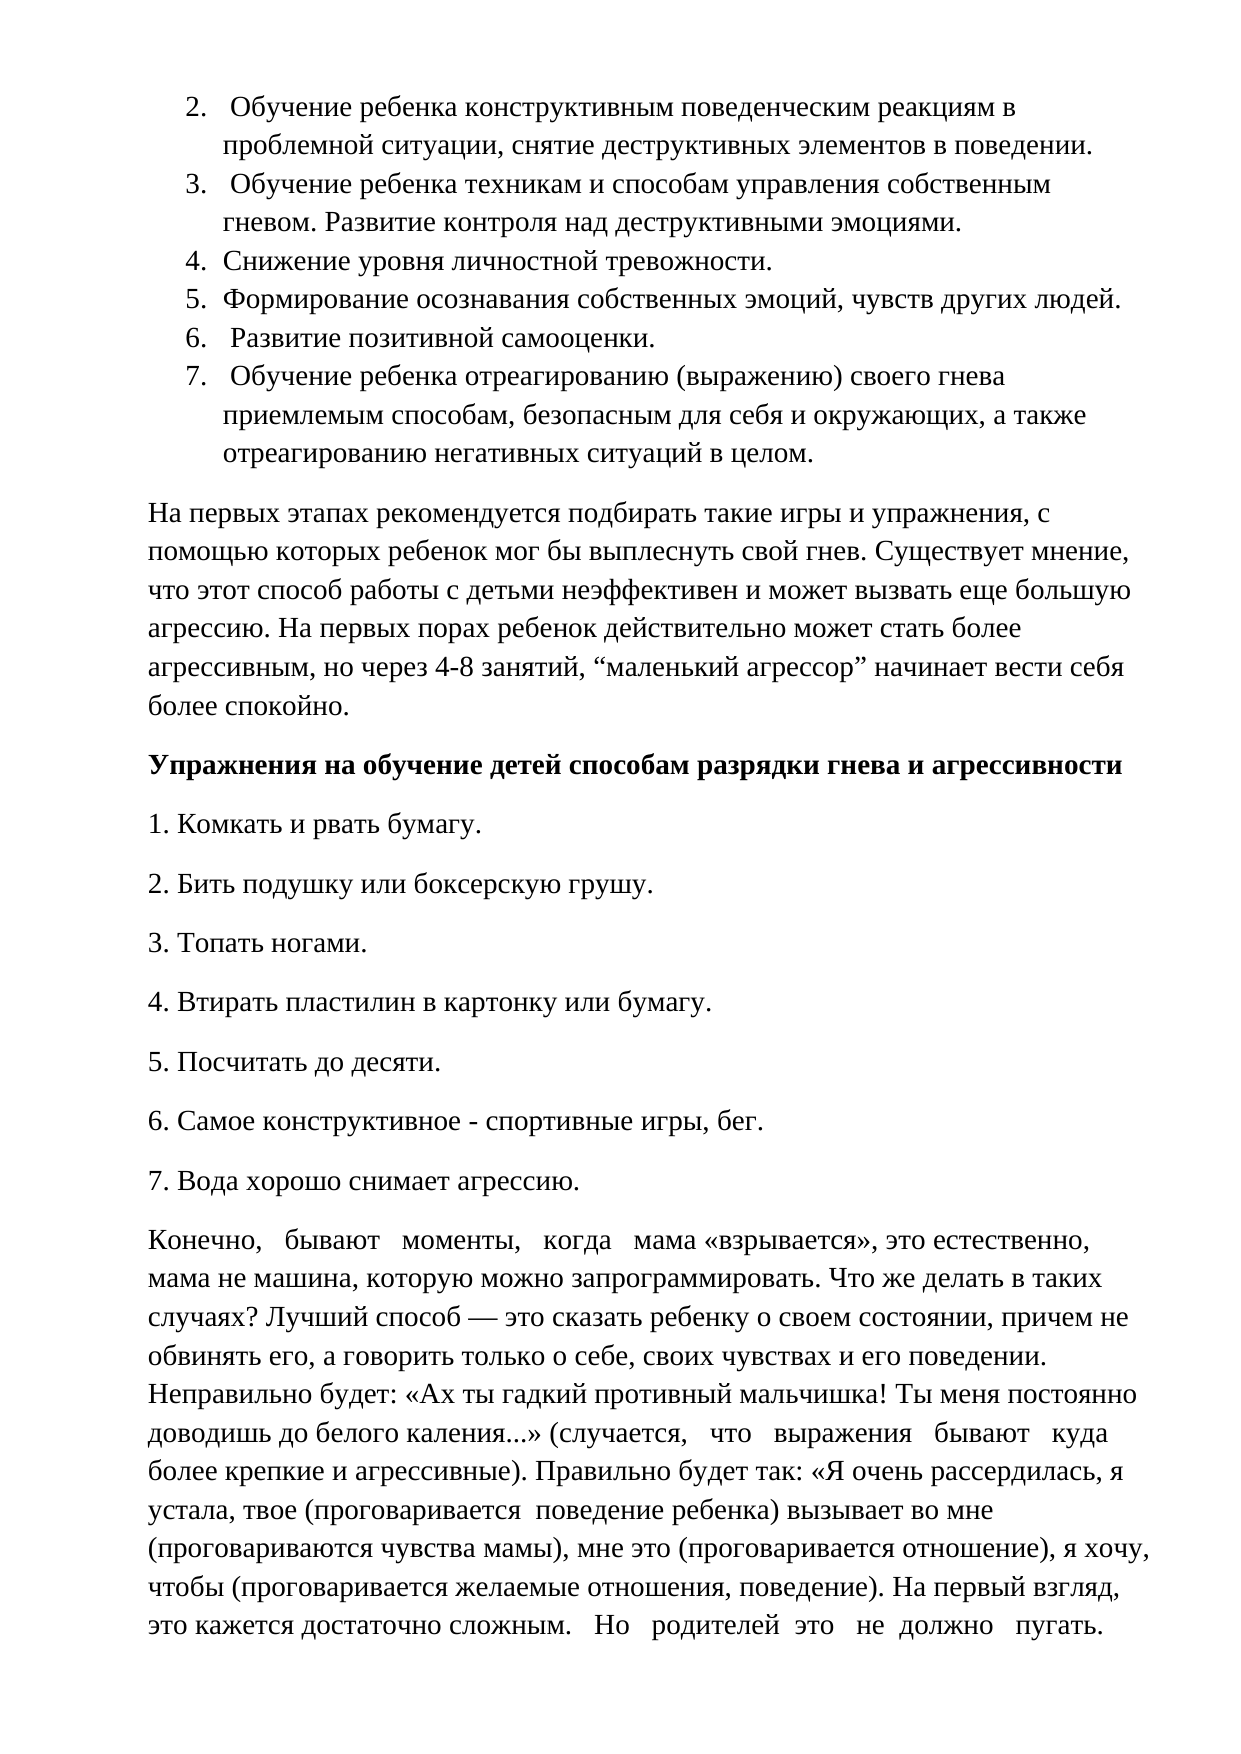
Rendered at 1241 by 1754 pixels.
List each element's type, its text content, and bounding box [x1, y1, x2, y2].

text 4. Втирать пластилин в картонку или бумагу. [148, 984, 1152, 1018]
text На первых этапах рекомендуется подбирать такие игры и упражнения, с помощью которых ребенок мог бы выплеснуть свой гнев. Существует мнение, что этот способ работы с детьми неэффективен и может вызвать еще большую агрессию. На первых порах ребенок действительно может стать более агрессивным, но через 4-8 занятий, “маленький агрессор” начинает вести себя более спокойно. [148, 495, 1152, 721]
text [148, 1222, 1152, 1641]
text 7. Вода хорошо снимает агрессию. [148, 1163, 1152, 1196]
list Формирование осознавания собственных эмоций, чувств других людей. [185, 281, 1152, 315]
text 6. Самое конструктивное - спортивные игры, бег. [148, 1103, 1152, 1137]
text 2. Бить подушку или боксерскую грушу. [148, 866, 1152, 899]
text Упражнения на обучение детей способам разрядки гнева и агрессивности [148, 747, 1152, 781]
text 3. Топать ногами. [148, 925, 1152, 959]
list Обучение ребенка отреагированию (выражению) своего гнева приемлемым способам, безопасным для себя и окружающих, а также отреагированию негативных ситуаций в целом. [185, 358, 1152, 469]
text 5. Посчитать до десяти. [148, 1044, 1152, 1077]
list Обучение ребенка техникам и способам управления собственным гневом. Развитие контроля над деструктивными эмоциями. [185, 166, 1152, 238]
list Развитие позитивной самооценки. [185, 320, 1152, 353]
list Обучение ребенка конструктивным поведенческим реакциям в проблемной ситуации, снятие деструктивных элементов в поведении. [185, 89, 1152, 161]
text 1. Комкать и рвать бумагу. [148, 806, 1152, 840]
list Снижение уровня личностной тревожности. [185, 243, 1152, 276]
